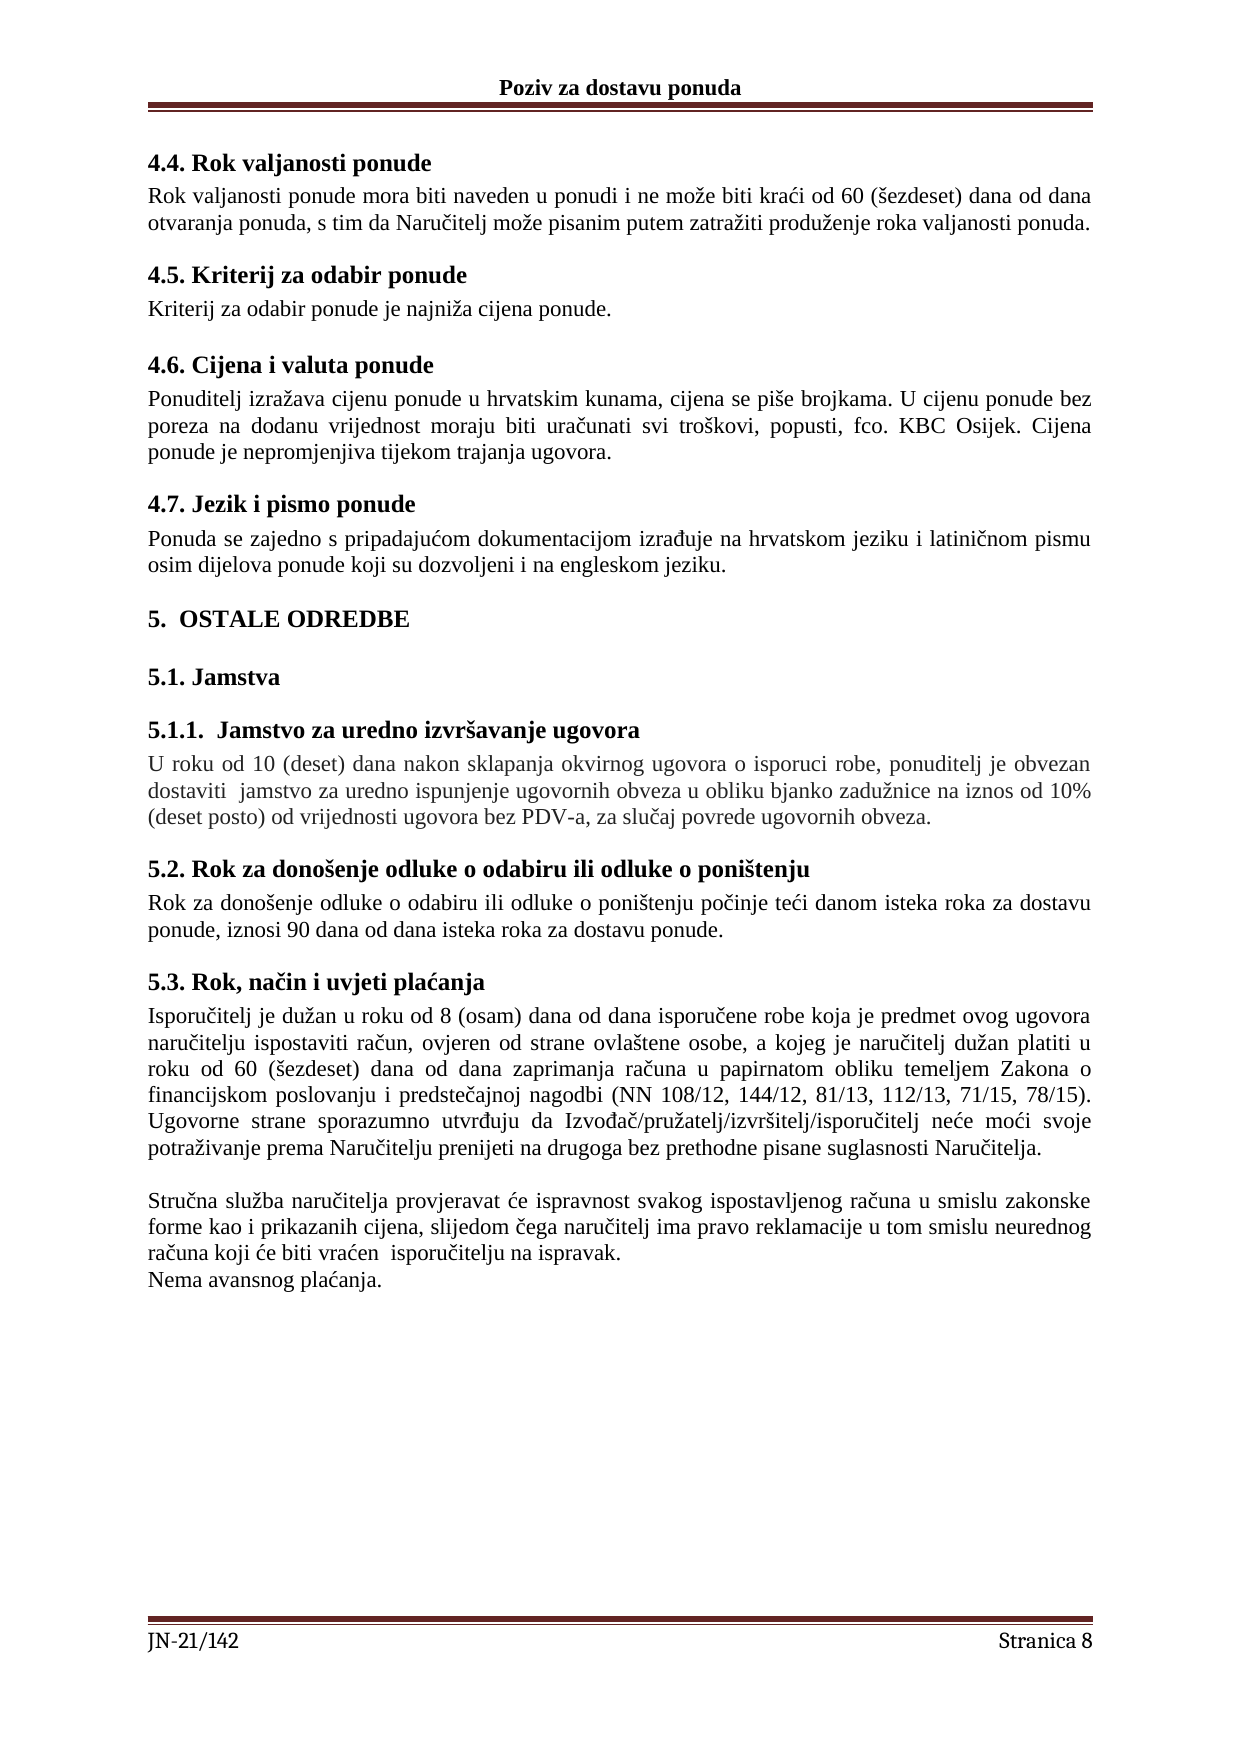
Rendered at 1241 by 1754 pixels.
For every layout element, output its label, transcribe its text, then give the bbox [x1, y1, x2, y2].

text Ponuda se zajedno s pripadajućom dokumentacijom izrađuje na hrvatskom jeziku i latiničnom pismu osim dijelova ponude koji su dozvoljeni i na engleskom jeziku. [148, 524, 1093, 577]
text Stručna služba naručitelja provjeravat će ispravnost svakog ispostavljenog računa u smislu zakonske forme kao i prikazanih cijena, slijedom čega naručitelj ima pravo reklamacije u tom smislu neurednog računa koji će biti vraćen isporučitelju na ispravak. [148, 1187, 1093, 1266]
text Ponuditelj izražava cijenu ponude u hrvatskim kunama, cijena se piše brojkama. U cijenu ponude bez poreza na dodanu vrijednost moraju biti uračunati svi troškovi, popusti, fco. KBC Osijek. Cijena ponude je nepromjenjiva tijekom trajanja ugovora. [148, 386, 1093, 464]
text Rok valjanosti ponude mora biti naveden u ponudi i ne može biti kraći od 60 (šezdeset) dana od dana otvaranja ponuda, s tim da Naručitelj može pisanim putem zatražiti produženje roka valjanosti ponuda. [148, 183, 1093, 235]
text Isporučitelj je dužan u roku od 8 (osam) dana od dana isporučene robe koja je predmet ovog ugovora naručitelju ispostaviti račun, ovjeren od strane ovlaštene osobe, a kojeg je naručitelj dužan platiti u roku od 60 (šezdeset) dana od dana zaprimanja računa u papirnatom obliku temeljem Zakona o financijskom poslovanju i predstečajnoj nagodbi (NN 108/12, 144/12, 81/13, 112/13, 71/15, 78/15). Ugovorne strane sporazumno utvrđuju da Izvođač/pružatelj/izvršitelj/isporučitelj neće moći svoje potraživanje prema Naručitelju prenijeti na drugoga bez prethodne pisane suglasnosti Naručitelja. [148, 1002, 1093, 1160]
text Kriterij za odabir ponude je najniža cijena ponude. [148, 295, 1093, 322]
text 4.5. Kriterij za odabir ponude [148, 260, 1093, 289]
text 5.2. Rok za donošenje odluke o odabiru ili odluke o poništenju [148, 854, 1093, 883]
text U roku od 10 (deset) dana nakon sklapanja okvirnog ugovora o isporuci robe, ponuditelj je obvezan dostaviti jamstvo za uredno ispunjenje ugovornih obveza u obliku bjanko zadužnice na iznos od 10% (deset posto) od vrijednosti ugovora bez PDV-a, za slučaj povrede ugovornih obveza. [148, 750, 1093, 829]
text 4.6. Cijena i valuta ponude [148, 351, 1093, 379]
text Nema avansnog plaćanja. [148, 1266, 1093, 1292]
text 5. OSTALE ODREDBE [148, 604, 1093, 632]
text 4.4. Rok valjanosti ponude [148, 148, 1093, 176]
text 5.1. Jamstva [148, 662, 1093, 690]
text Rok za donošenje odluke o odabiru ili odluke o poništenju počinje teći danom isteka roka za dostavu ponude, iznosi 90 dana od dana isteka roka za dostavu ponude. [148, 889, 1093, 942]
text 5.1.1. Jamstvo za uredno izvršavanje ugovora [148, 715, 1093, 744]
text 4.7. Jezik i pismo ponude [148, 489, 1093, 518]
text 5.3. Rok, način i uvjeti plaćanja [148, 967, 1093, 996]
